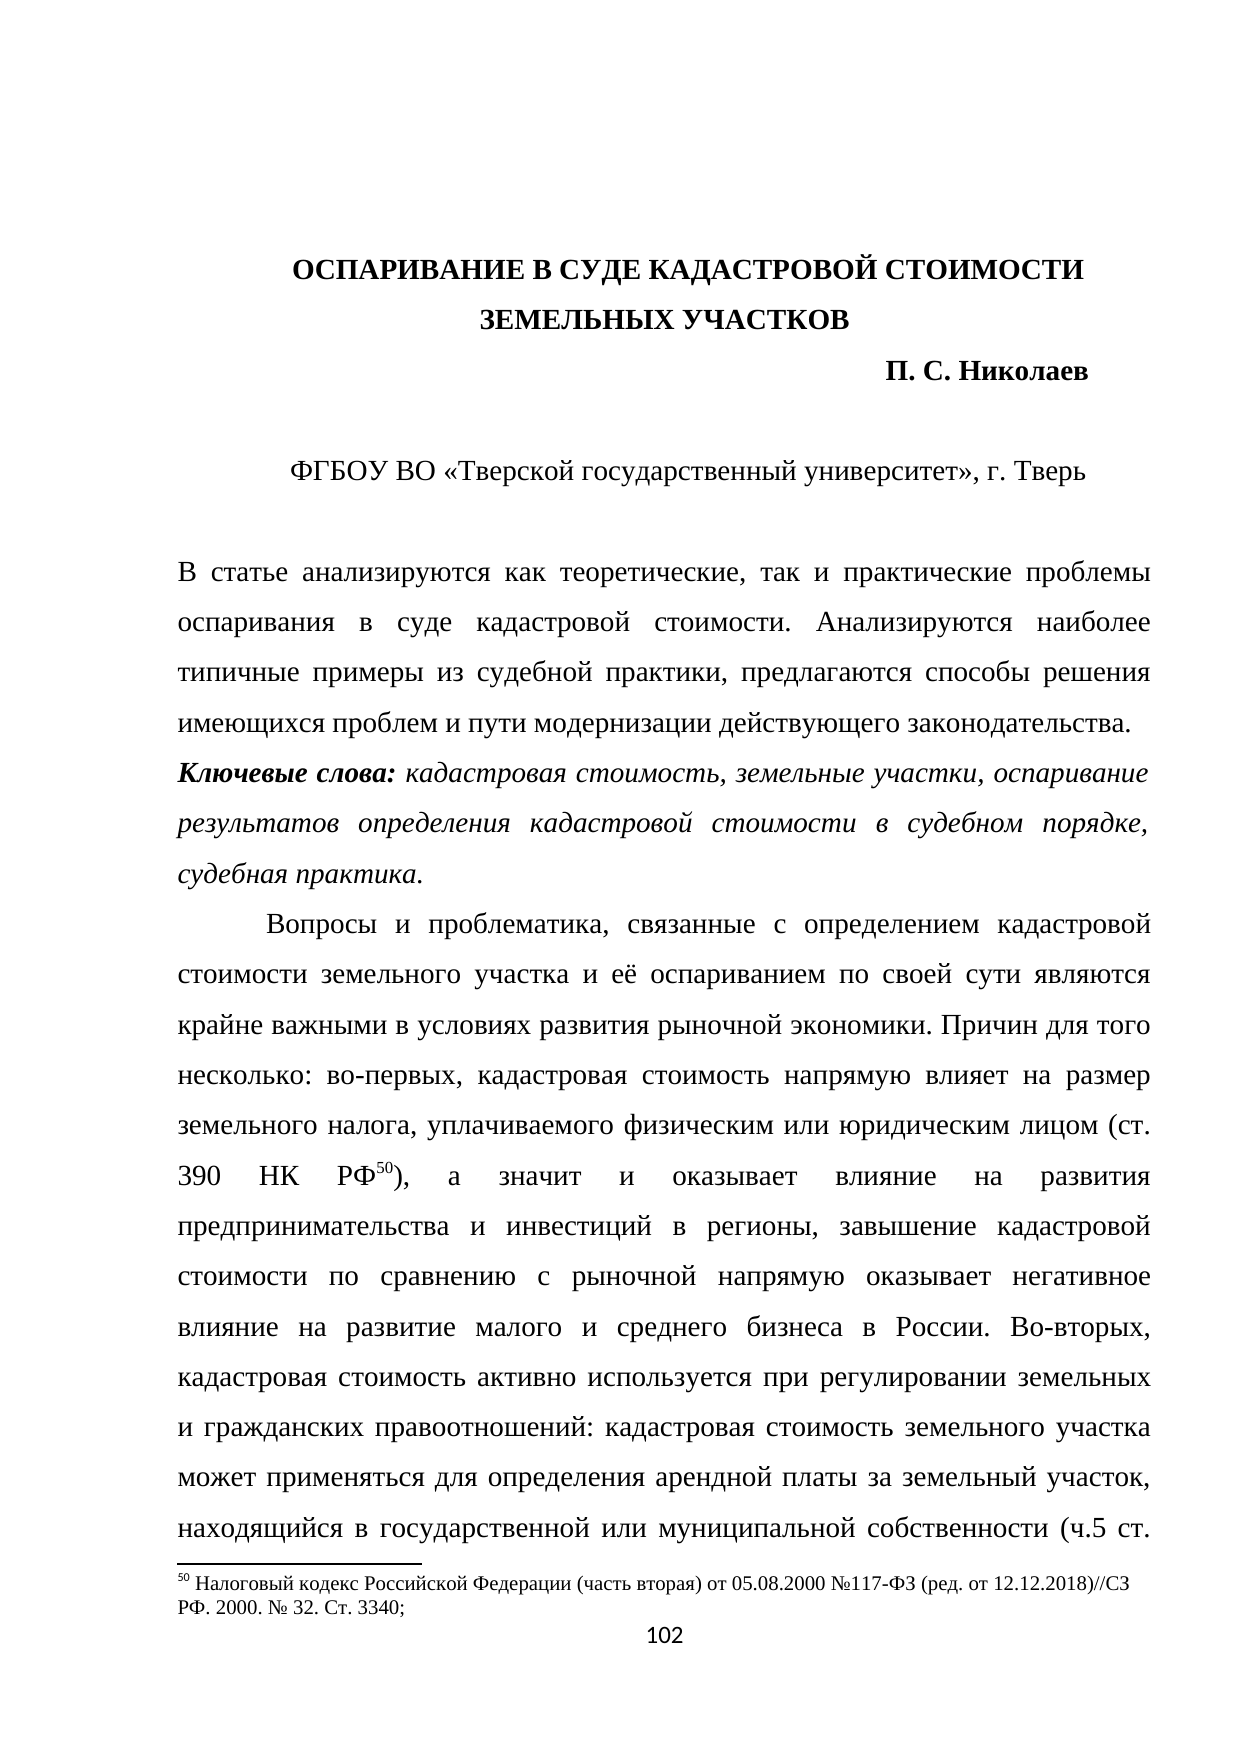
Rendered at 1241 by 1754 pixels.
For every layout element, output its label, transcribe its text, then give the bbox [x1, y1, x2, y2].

text ОСПАРИВАНИЕ В СУДЕ КАДАСТРОВОЙ СТОИМОСТИ ЗЕМЕЛЬНЫХ УЧАСТКОВ [177, 252, 1152, 336]
text Ключевые слова: кадастровая стоимость, земельные участки, оспаривание результатов определения кадастровой стоимости в судебном порядке, судебная практика. [177, 755, 1152, 889]
text П. С. Николаев [177, 353, 1152, 386]
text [177, 906, 1152, 1543]
text В статье анализируются как теоретические, так и практические проблемы оспаривания в суде кадастровой стоимости. Анализируются наиболее типичные примеры из судебной практики, предлагаются способы решения имеющихся проблем и пути модернизации действующего законодательства. [177, 554, 1152, 738]
text ФГБОУ ВО «Тверской государственный университет», г. Тверь [177, 453, 1152, 487]
